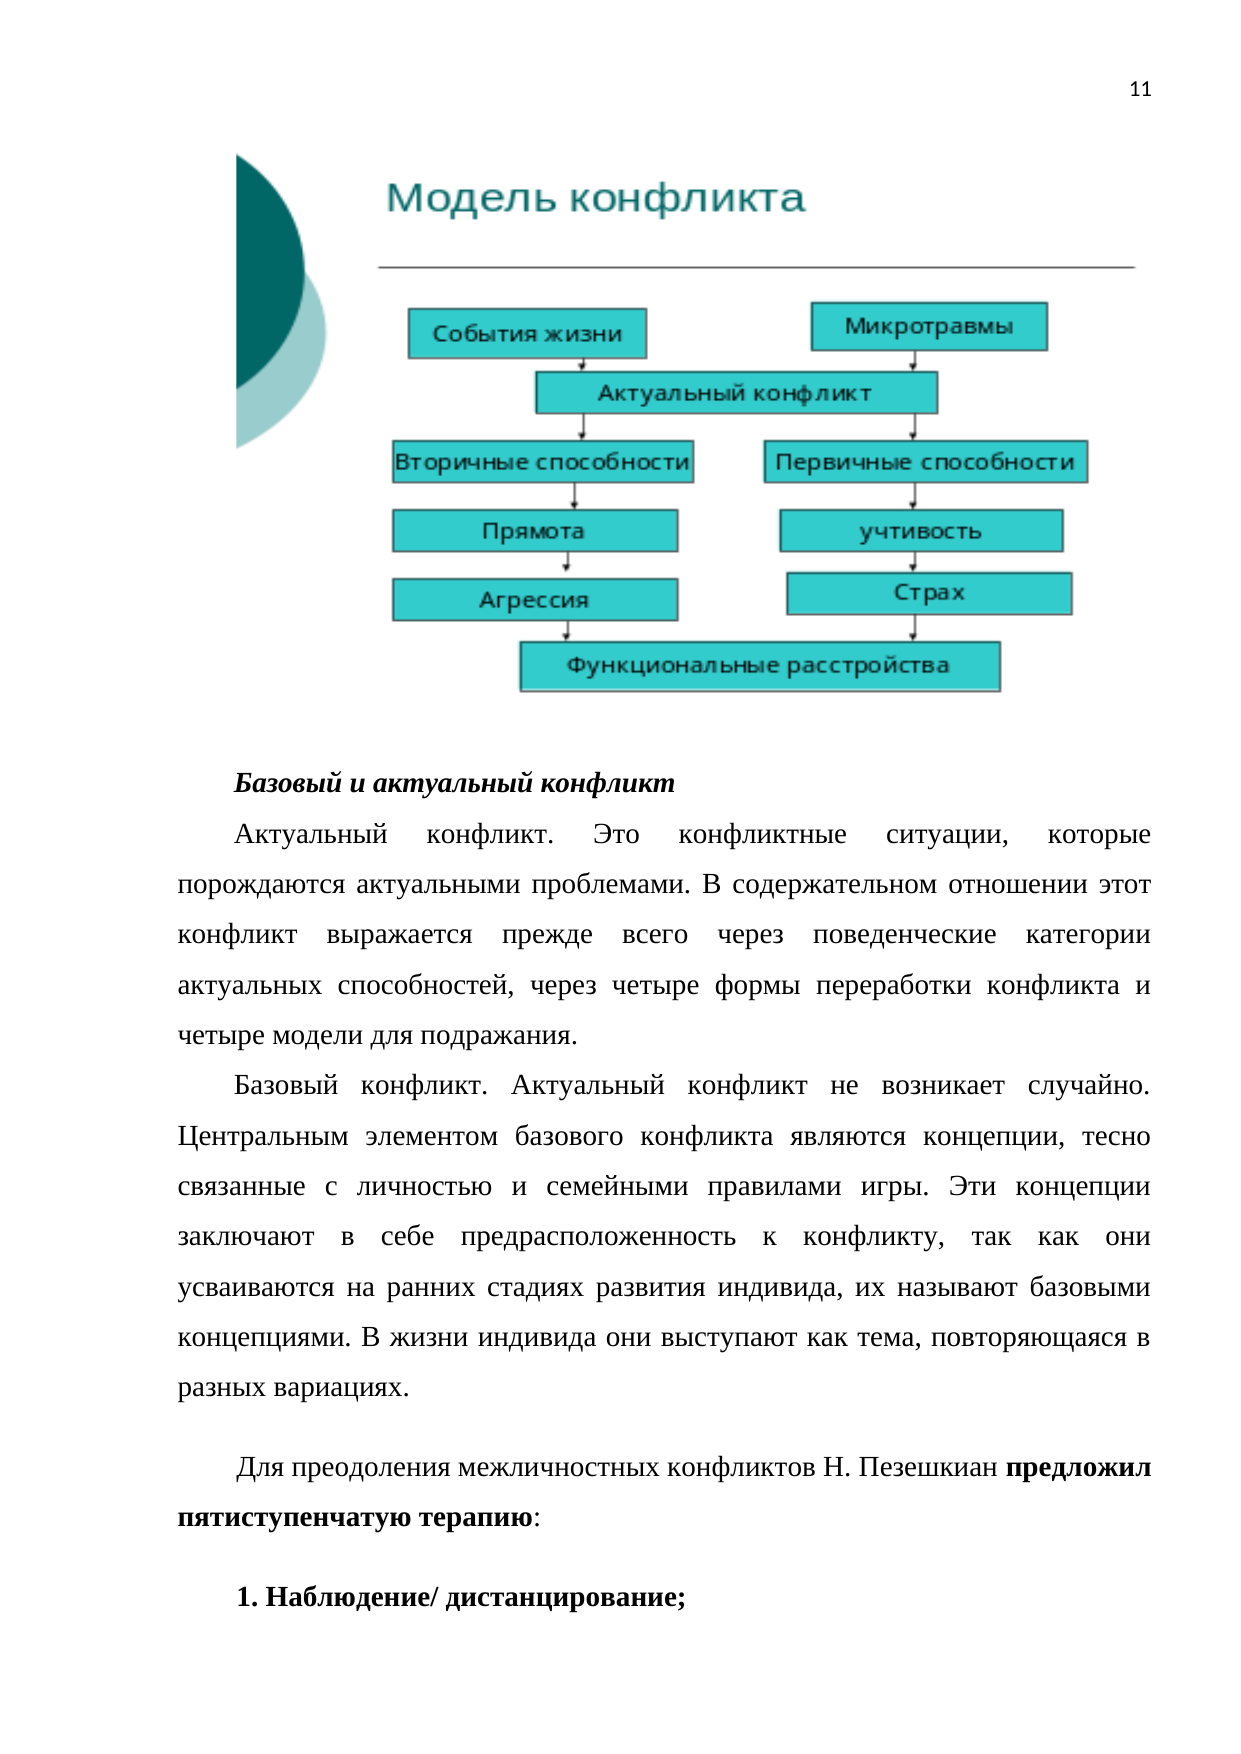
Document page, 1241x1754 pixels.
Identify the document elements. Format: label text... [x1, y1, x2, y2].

text Базовый и актуальный конфликт [177, 766, 1152, 799]
text Базовый конфликт. Актуальный конфликт не возникает случайно. Центральным элементом базового конфликта являются концепции, тесно связанные с личностью и семейными правилами игры. Эти концепции заключают в себе предрасположенность к конфликту, так как они усваиваются на ранних стадиях развития индивида, их называют базовыми концепциями. В жизни индивида они выступают как тема, повторяющаяся в разных вариациях. [177, 1067, 1152, 1403]
text 1. Наблюдение/ дистанцирование; [177, 1579, 1152, 1612]
text Актуальный конфликт. Это конфликтные ситуации, которые порождаются актуальными проблемами. В содержательном отношении этот конфликт выражается прежде всего через поведенческие категории актуальных способностей, через четыре формы переработки конфликта и четыре модели для подражания. [177, 816, 1152, 1051]
text Для преодоления межличностных конфликтов Н. Пезешкиан предложил пятиступенчатую терапию: [177, 1449, 1152, 1533]
